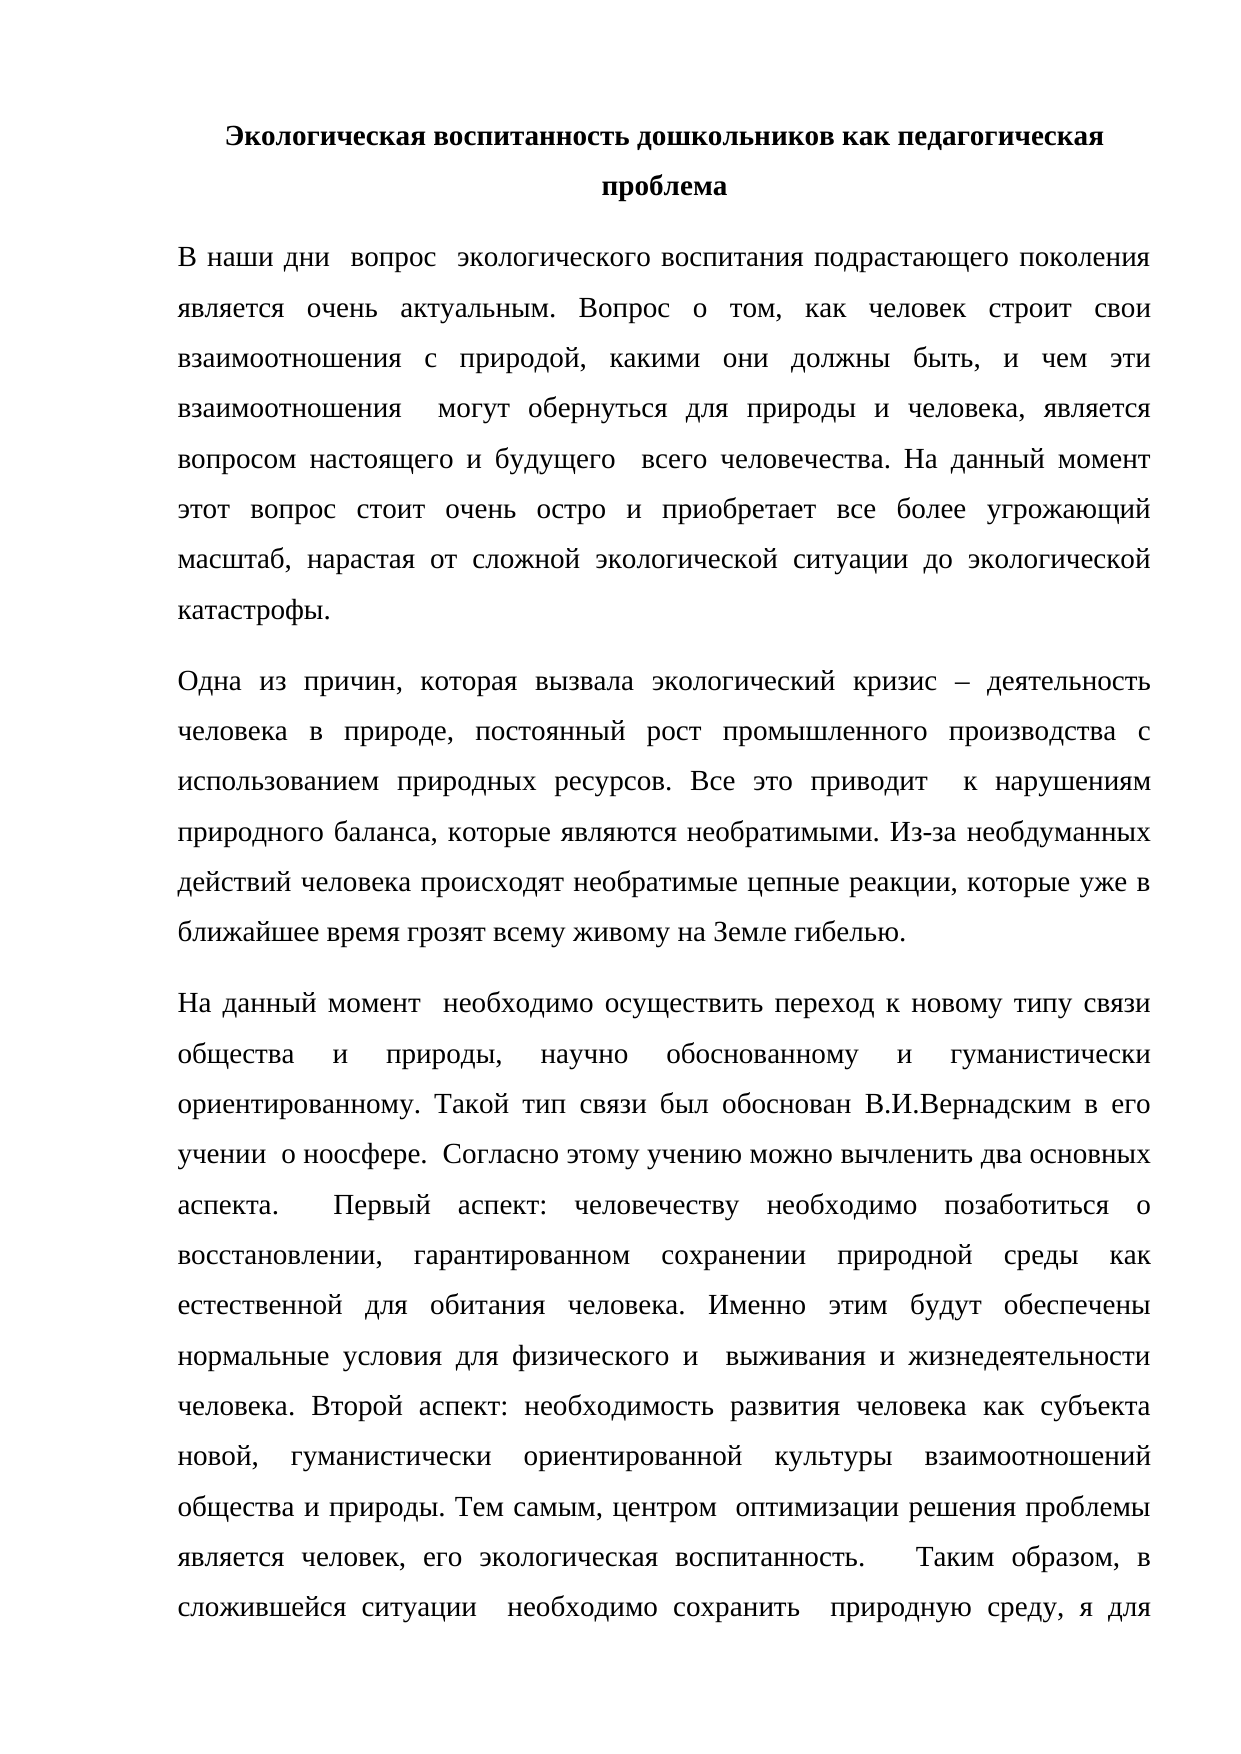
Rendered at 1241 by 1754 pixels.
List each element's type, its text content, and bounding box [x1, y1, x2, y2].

text Экологическая воспитанность дошкольников как педагогическая проблема [177, 118, 1152, 202]
text Одна из причин, которая вызвала экологический кризис – деятельность человека в природе, постоянный рост промышленного производства с использованием природных ресурсов. Все это приводит к нарушениям природного баланса, которые являются необратимыми. Из-за необдуманных действий человека происходят необратимые цепные реакции, которые уже в ближайшее время грозят всему живому на Земле гибелью. [177, 663, 1152, 948]
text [177, 986, 1152, 1623]
text В наши дни вопрос экологического воспитания подрастающего поколения является очень актуальным. Вопрос о том, как человек строит свои взаимоотношения с природой, какими они должны быть, и чем эти взаимоотношения могут обернуться для природы и человека, является вопросом настоящего и будущего всего человечества. На данный момент этот вопрос стоит очень остро и приобретает все более угрожающий масштаб, нарастая от сложной экологической ситуации до экологической катастрофы. [177, 239, 1152, 625]
